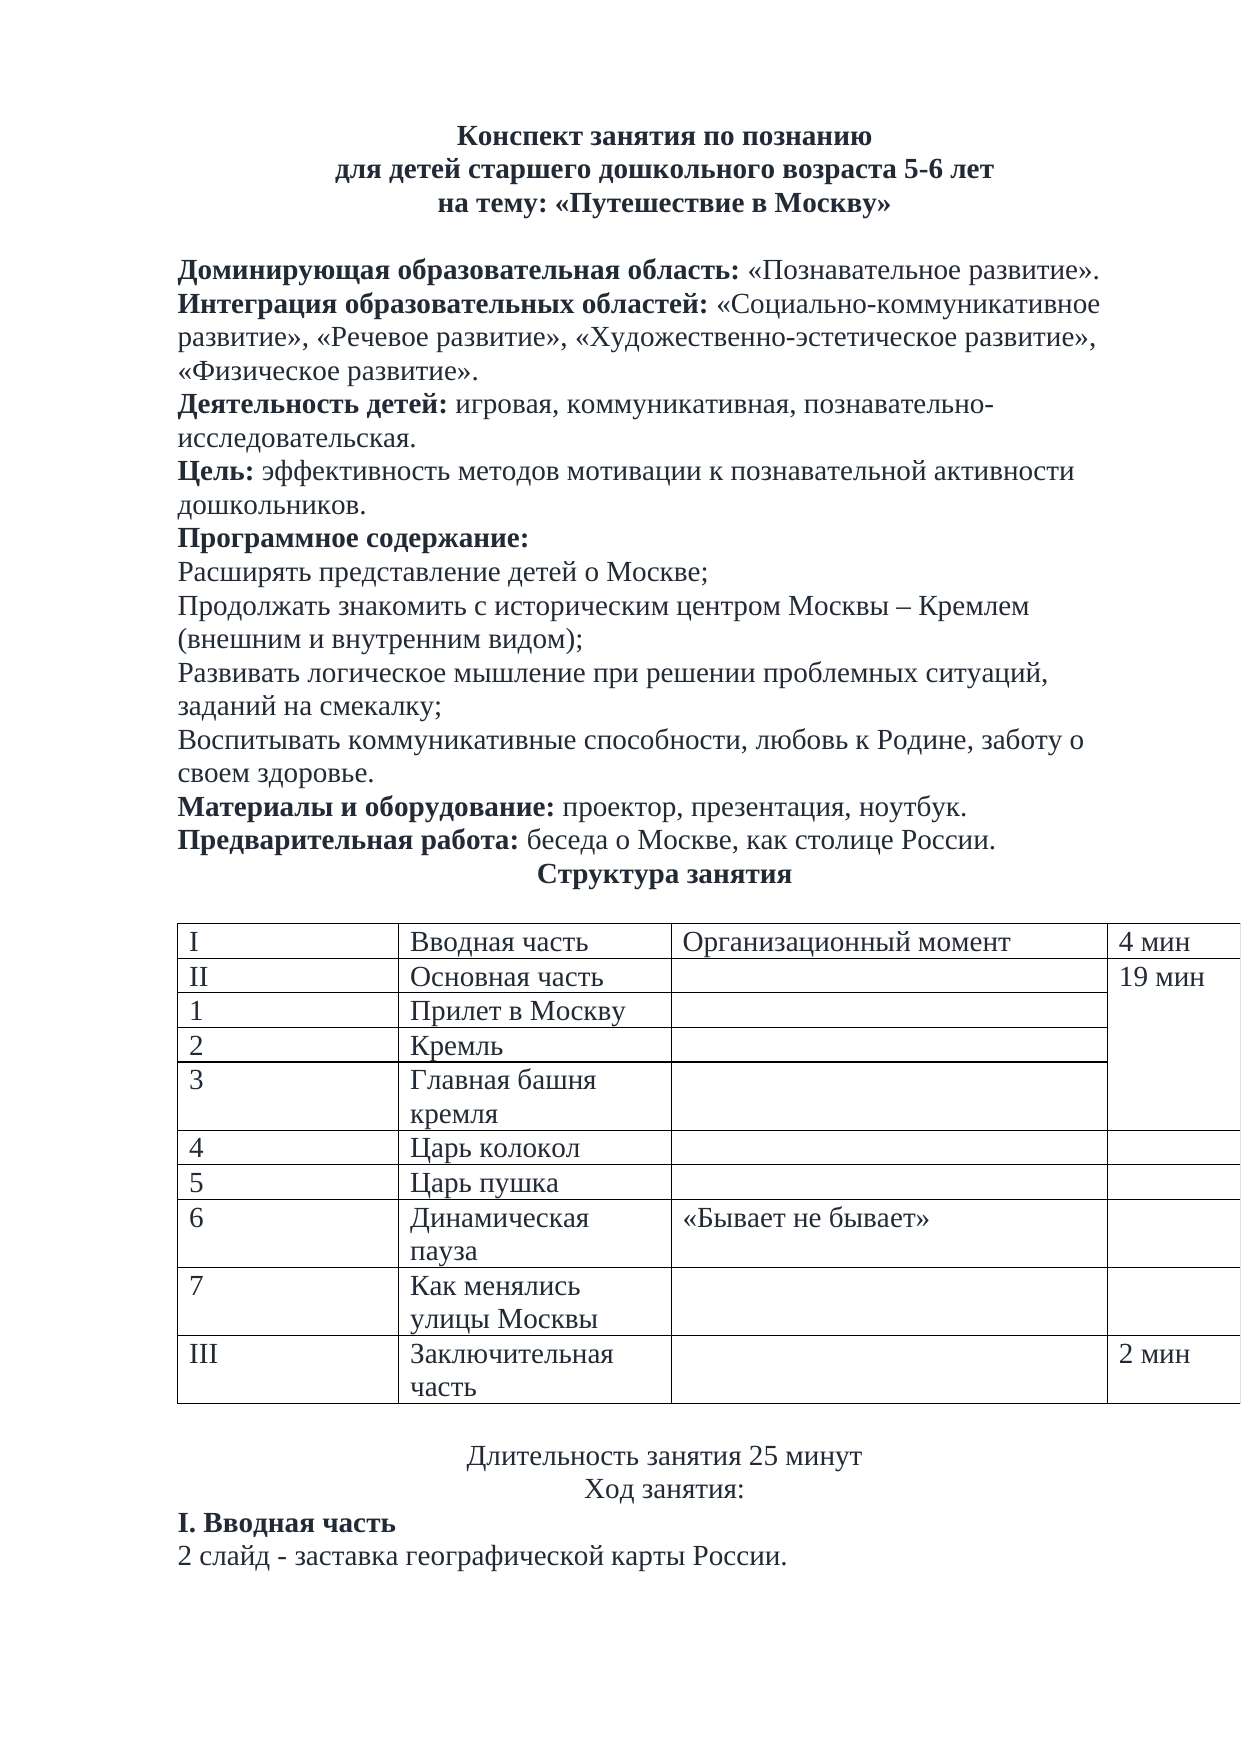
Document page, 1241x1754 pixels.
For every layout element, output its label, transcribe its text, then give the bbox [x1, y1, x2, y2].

table_cell [1108, 1268, 1240, 1335]
table_cell 6 [178, 1200, 398, 1267]
table_cell [1108, 1165, 1240, 1199]
table_cell [672, 993, 1107, 1027]
table_cell Кремль [399, 1028, 671, 1061]
table_cell [672, 1028, 1107, 1061]
text Развивать логическое мышление при решении проблемных ситуаций, заданий на смекалку; [177, 655, 1152, 722]
table_cell «Бывает не бывает» [672, 1200, 1107, 1267]
table_cell Царь пушка [399, 1165, 671, 1199]
table_cell 3 [178, 1063, 398, 1129]
text Материалы и оборудование: проектор, презентация, ноутбук. [177, 789, 1152, 822]
table_header Вводная часть [399, 924, 671, 958]
text Интеграция образовательных областей: «Социально-коммуникативное развитие», «Речевое развитие», «Художественно-эстетическое развитие», «Физическое развитие». [177, 286, 1152, 386]
text Программное содержание: [177, 521, 1152, 554]
text Расширять представление детей о Москве; [177, 554, 1152, 588]
table_cell Главная башня кремля [399, 1063, 671, 1129]
table_cell [672, 1131, 1107, 1164]
table_cell [672, 1063, 1107, 1129]
text Цель: эффективность методов мотивации к познавательной активности дошкольников. [177, 453, 1152, 521]
table_header Организационный момент [672, 924, 1107, 958]
text Деятельность детей: игровая, коммуникативная, познавательно-исследовательская. [177, 386, 1152, 453]
table_cell [1108, 1200, 1240, 1267]
table_cell II [178, 959, 398, 992]
text I. Вводная часть [177, 1505, 1152, 1538]
text на тему: «Путешествие в Москву» [177, 185, 1152, 219]
text Структура занятия [177, 856, 1152, 889]
text Предварительная работа: беседа о Москве, как столице России. [177, 822, 1152, 856]
table_cell Царь колокол [399, 1131, 671, 1164]
text 2 слайд - заставка географической карты России. [177, 1538, 1152, 1572]
table_cell Основная часть [399, 959, 671, 992]
text Конспект занятия по познанию [177, 118, 1152, 152]
table_cell [672, 1268, 1107, 1335]
text Длительность занятия 25 минут [177, 1438, 1152, 1471]
table_header 4 мин [1108, 924, 1240, 958]
table_cell 2 [178, 1028, 398, 1061]
table_cell [1108, 1131, 1240, 1164]
table_cell Заключительная часть [399, 1336, 671, 1403]
table_cell III [178, 1336, 398, 1403]
table_cell [672, 1336, 1107, 1403]
table_cell Прилет в Москву [399, 993, 671, 1027]
text Доминирующая образовательная область: «Познавательное развитие». [177, 252, 1152, 286]
text Воспитывать коммуникативные способности, любовь к Родине, заботу о своем здоровье. [177, 722, 1152, 789]
text Продолжать знакомить с историческим центром Москвы – Кремлем (внешним и внутренним видом); [177, 588, 1152, 655]
table_cell 4 [178, 1131, 398, 1164]
table_cell 1 [178, 993, 398, 1027]
text Ход занятия: [177, 1471, 1152, 1505]
table_cell 19 мин [1108, 959, 1240, 1129]
table_cell 2 мин [1108, 1336, 1240, 1403]
text для детей старшего дошкольного возраста 5-6 лет [177, 152, 1152, 185]
table_cell Динамическая пауза [399, 1200, 671, 1267]
table_header I [178, 924, 398, 958]
table_cell 7 [178, 1268, 398, 1335]
table_cell [672, 959, 1107, 992]
table_cell Как менялись улицы Москвы [399, 1268, 671, 1335]
table_cell 5 [178, 1165, 398, 1199]
table_cell [672, 1165, 1107, 1199]
